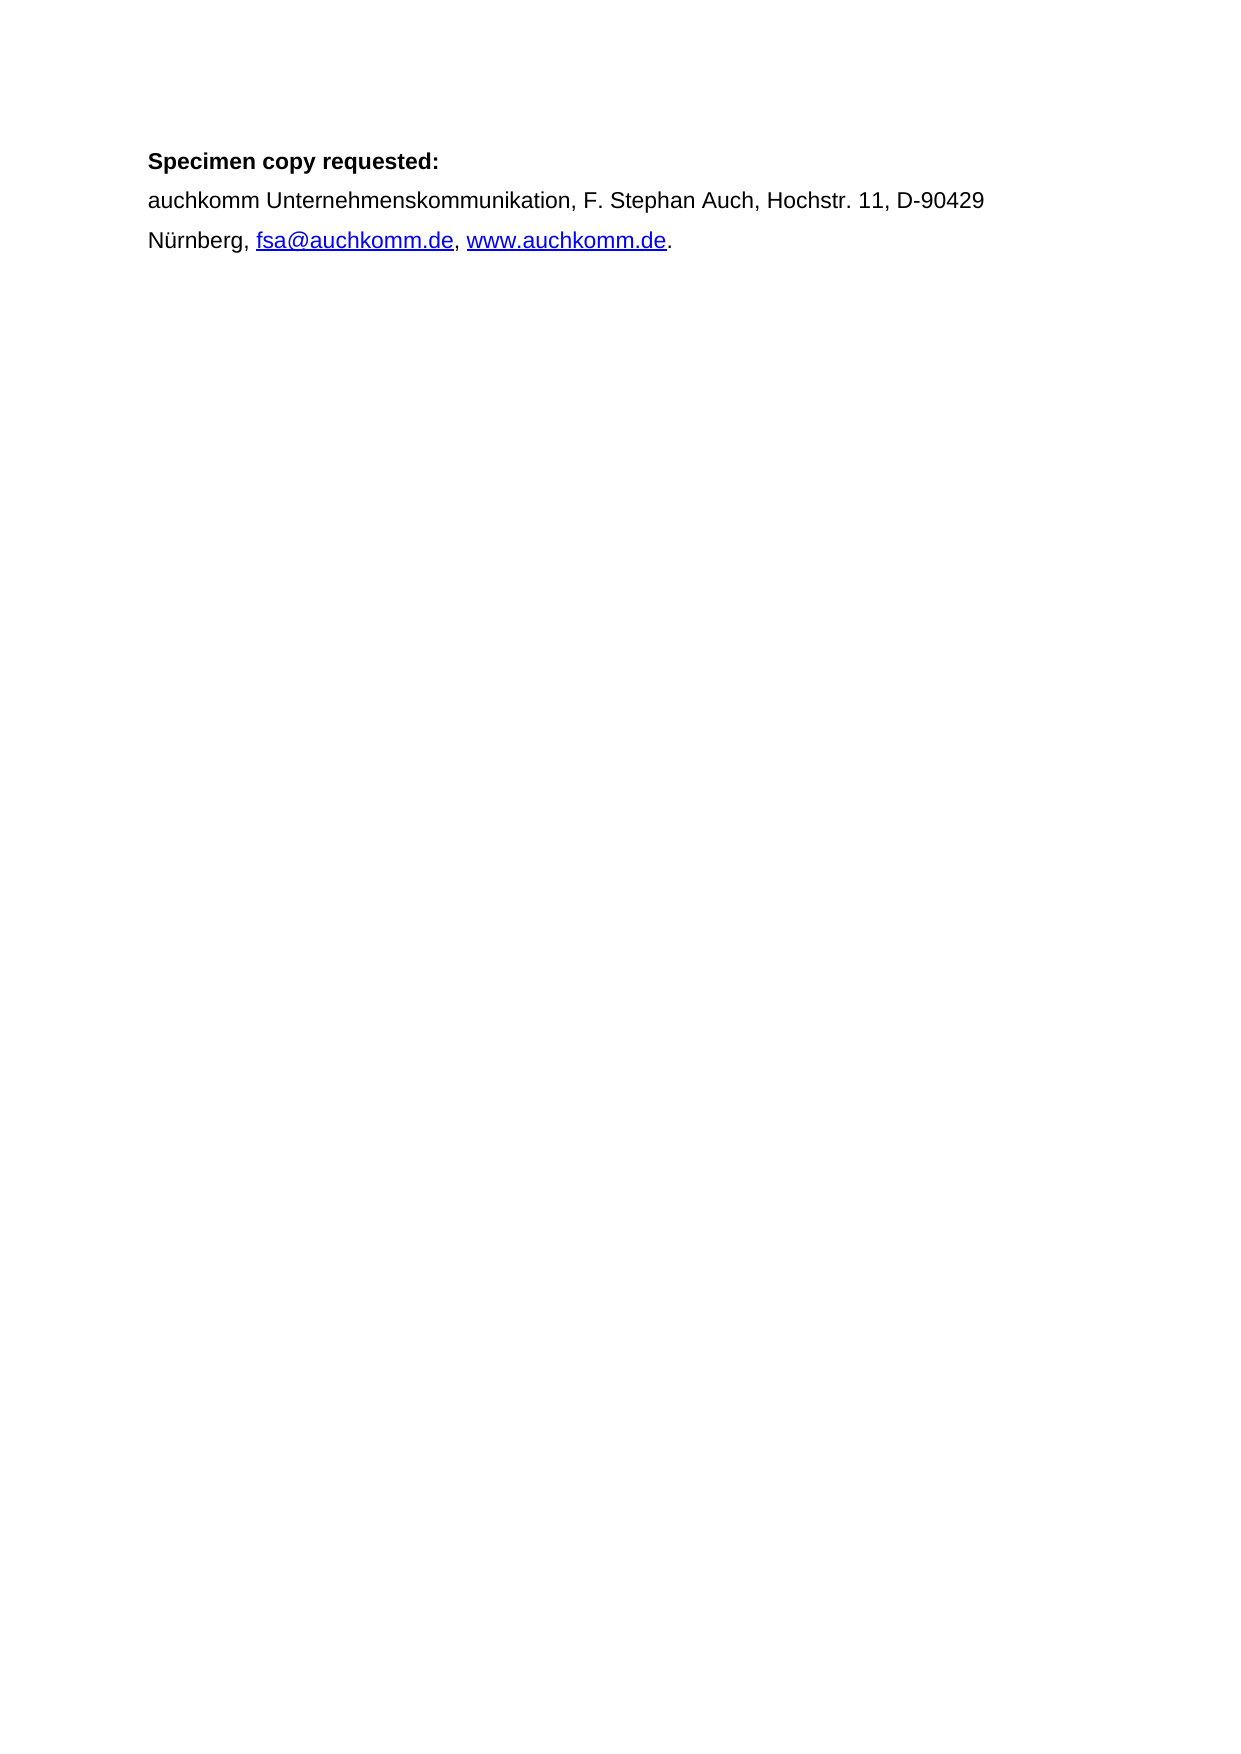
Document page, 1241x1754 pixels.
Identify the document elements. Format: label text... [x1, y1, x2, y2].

text Specimen copy requested: auchkomm Unternehmenskommunikation, F. Stephan Auch, Hochstr. 11, D-90429 Nürnberg, fsa@auchkomm.de, www.auchkomm.de. [148, 148, 1093, 253]
